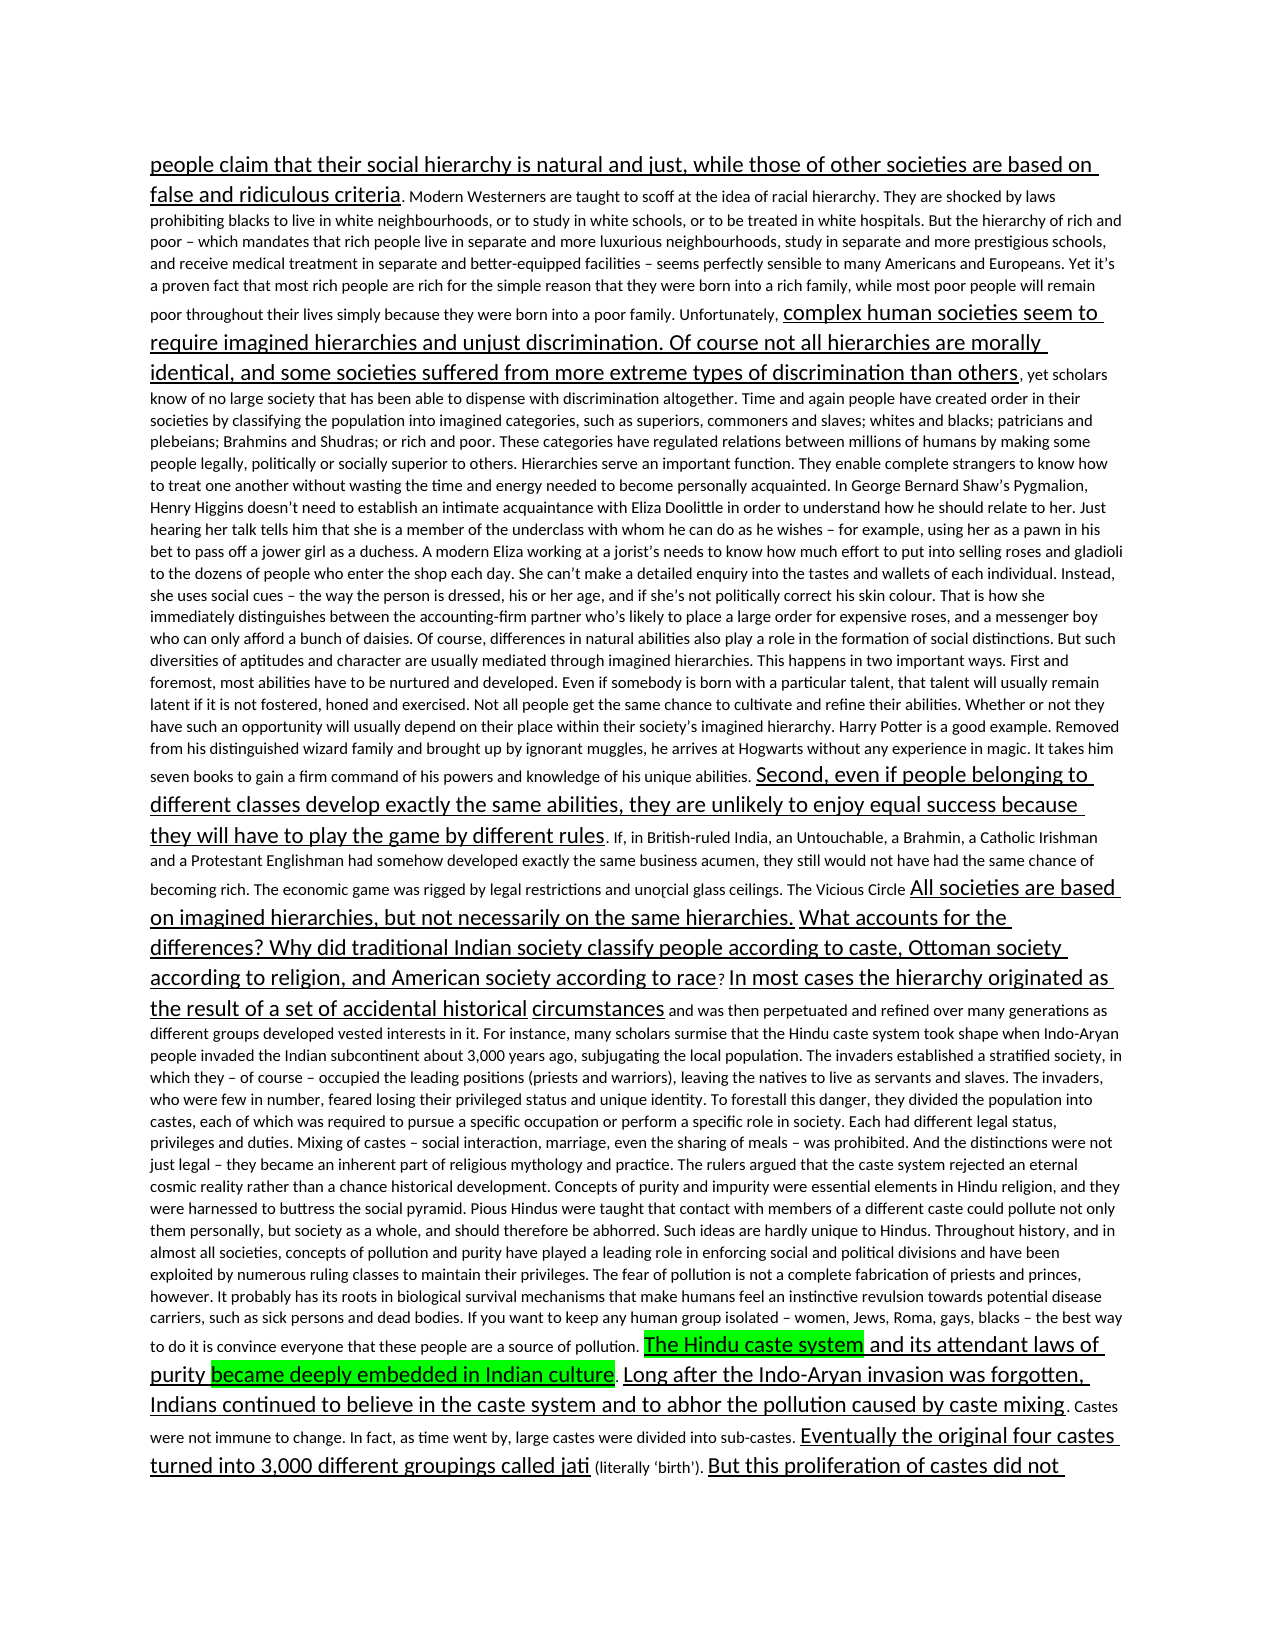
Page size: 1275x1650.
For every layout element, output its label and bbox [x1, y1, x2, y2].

text [150, 150, 1125, 1479]
